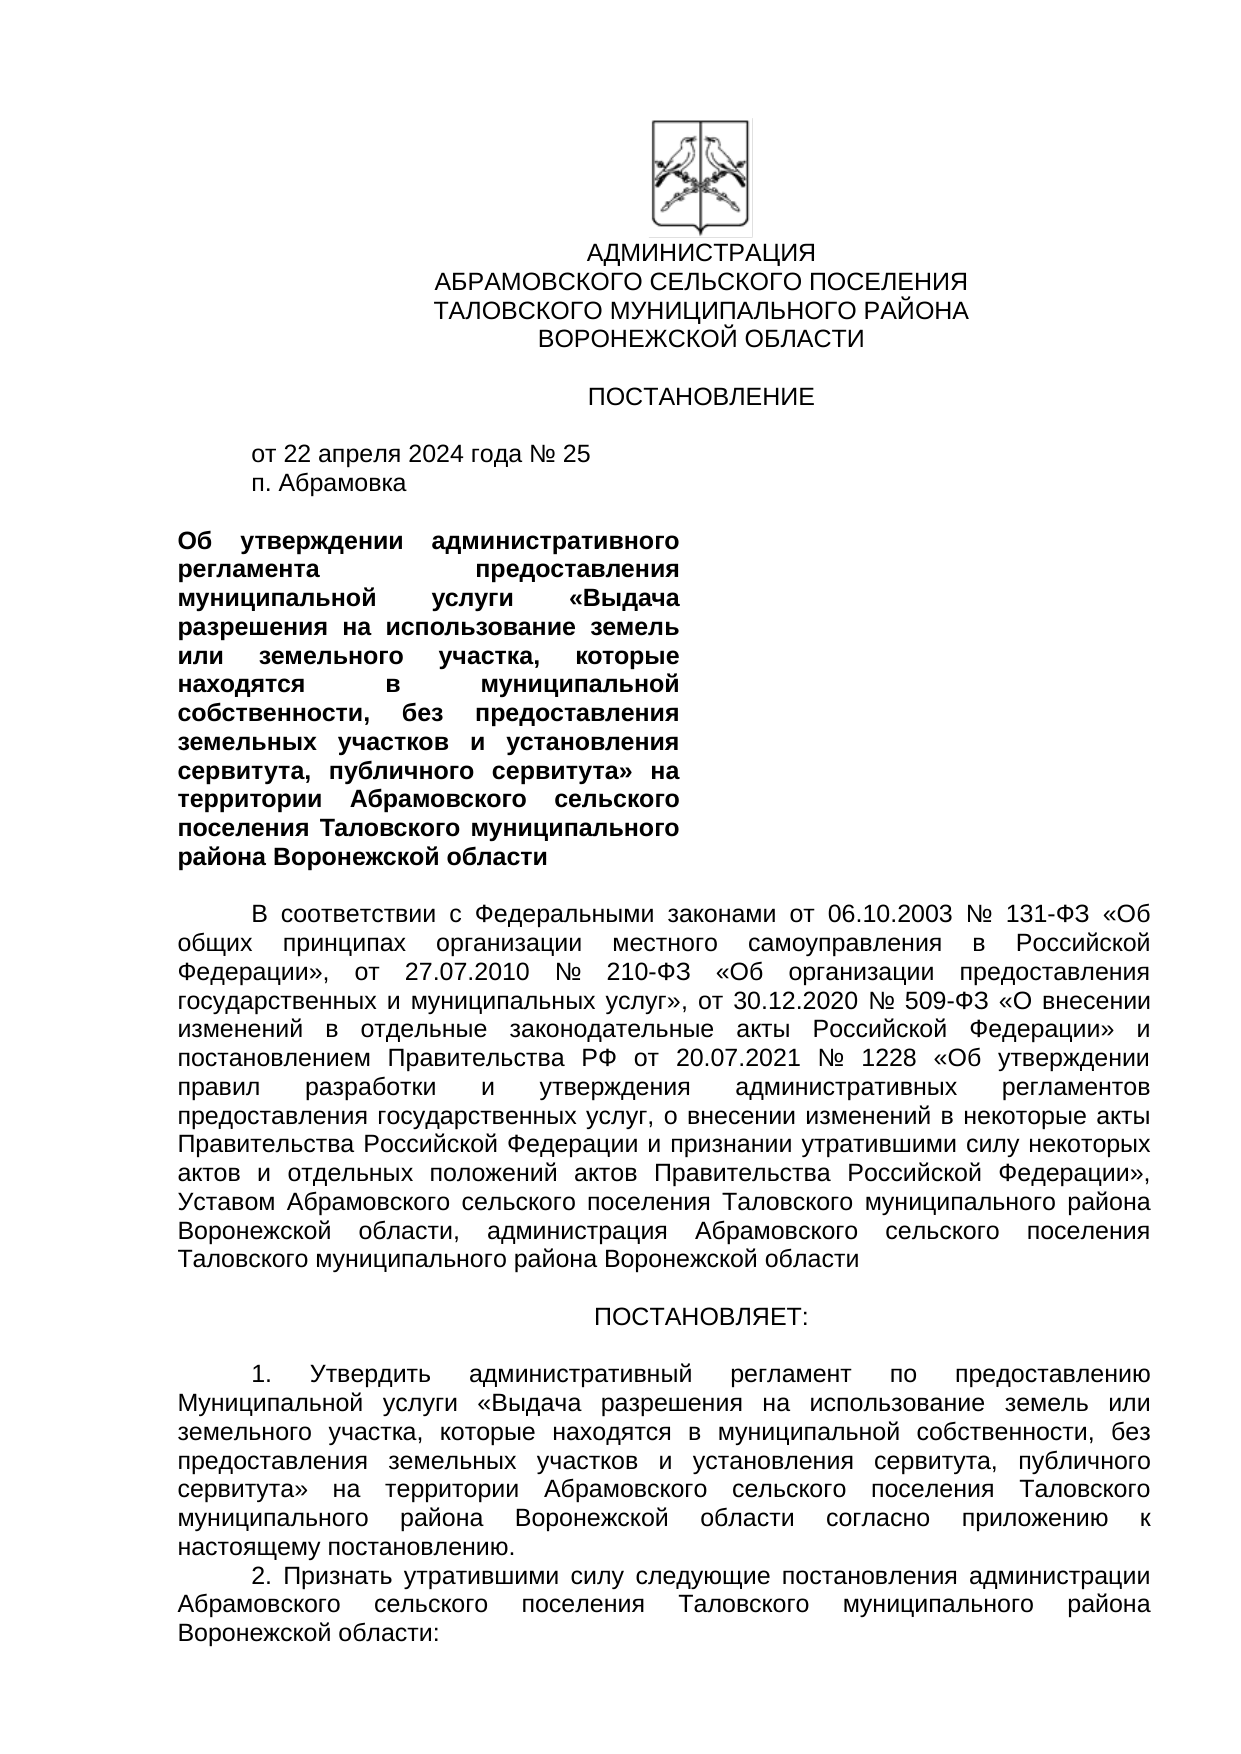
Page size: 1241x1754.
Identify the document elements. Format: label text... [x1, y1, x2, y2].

title Об утверждении административного регламента предоставления муниципальной услуги «Выдача разрешения на использование земель или земельного участка, которые находятся в муниципальной собственности, без предоставления земельных участков и установления сервитута, публичного сервитута» на территории Абрамовского сельского поселения Таловского муниципального района Воронежской области [177, 526, 680, 871]
text ВОРОНЕЖСКОЙ ОБЛАСТИ [177, 324, 1152, 353]
text В соответствии с Федеральными законами от 06.10.2003 № 131-ФЗ «Об общих принципах организации местного самоуправления в Российской Федерации», от 27.07.2010 № 210-ФЗ «Об организации предоставления государственных и муниципальных услуг», от 30.12.2020 № 509-ФЗ «О внесении изменений в отдельные законодательные акты Российской Федерации» и постановлением Правительства РФ от 20.07.2021 № 1228 «Об утверждении правил разработки и утверждения административных регламентов предоставления государственных услуг, о внесении изменений в некоторые акты Правительства Российской Федерации и признании утратившими силу некоторых актов и отдельных положений актов Правительства Российской Федерации», Уставом Абрамовского сельского поселения Таловского муниципального района Воронежской области, администрация Абрамовского сельского поселения Таловского муниципального района Воронежской области [177, 899, 1152, 1273]
text ПОСТАНОВЛЕНИЕ [177, 382, 1152, 411]
text АДМИНИСТРАЦИЯ [177, 238, 1152, 267]
picture [648, 118, 754, 239]
text ПОСТАНОВЛЯЕТ: [177, 1302, 1152, 1331]
text п. Абрамовка [177, 468, 1152, 497]
text 2. Признать утратившими силу следующие постановления администрации Абрамовского сельского поселения Таловского муниципального района Воронежской области: [177, 1561, 1152, 1647]
text АБРАМОВСКОГО СЕЛЬСКОГО ПОСЕЛЕНИЯ [177, 267, 1152, 296]
text ТАЛОВСКОГО МУНИЦИПАЛЬНОГО РАЙОНА [177, 296, 1152, 324]
text от 22 апреля 2024 года № 25 [177, 439, 1152, 468]
text 1. Утвердить административный регламент по предоставлению Муниципальной услуги «Выдача разрешения на использование земель или земельного участка, которые находятся в муниципальной собственности, без предоставления земельных участков и установления сервитута, публичного сервитута» на территории Абрамовского сельского поселения Таловского муниципального района Воронежской области согласно приложению к настоящему постановлению. [177, 1359, 1152, 1561]
